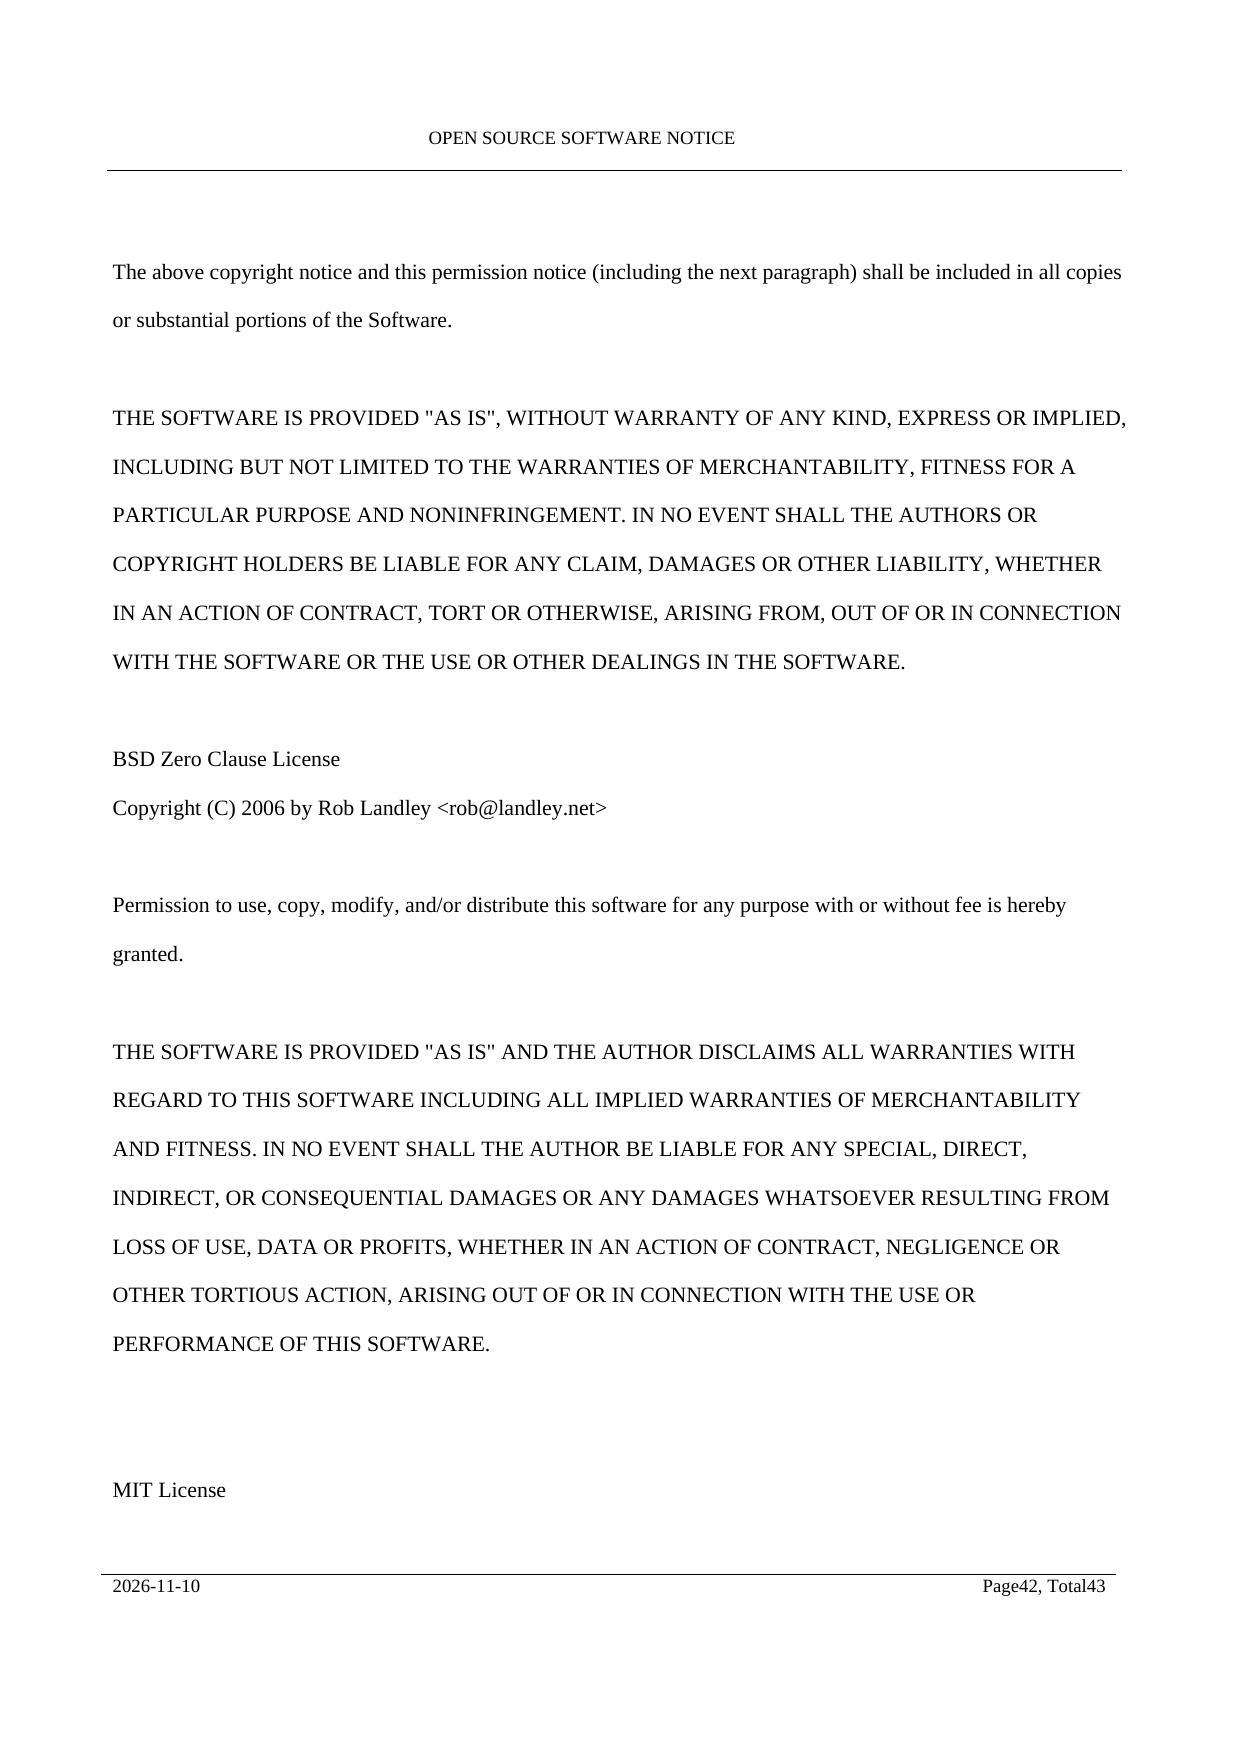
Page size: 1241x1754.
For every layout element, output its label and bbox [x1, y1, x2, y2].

text [112, 206, 1128, 1506]
